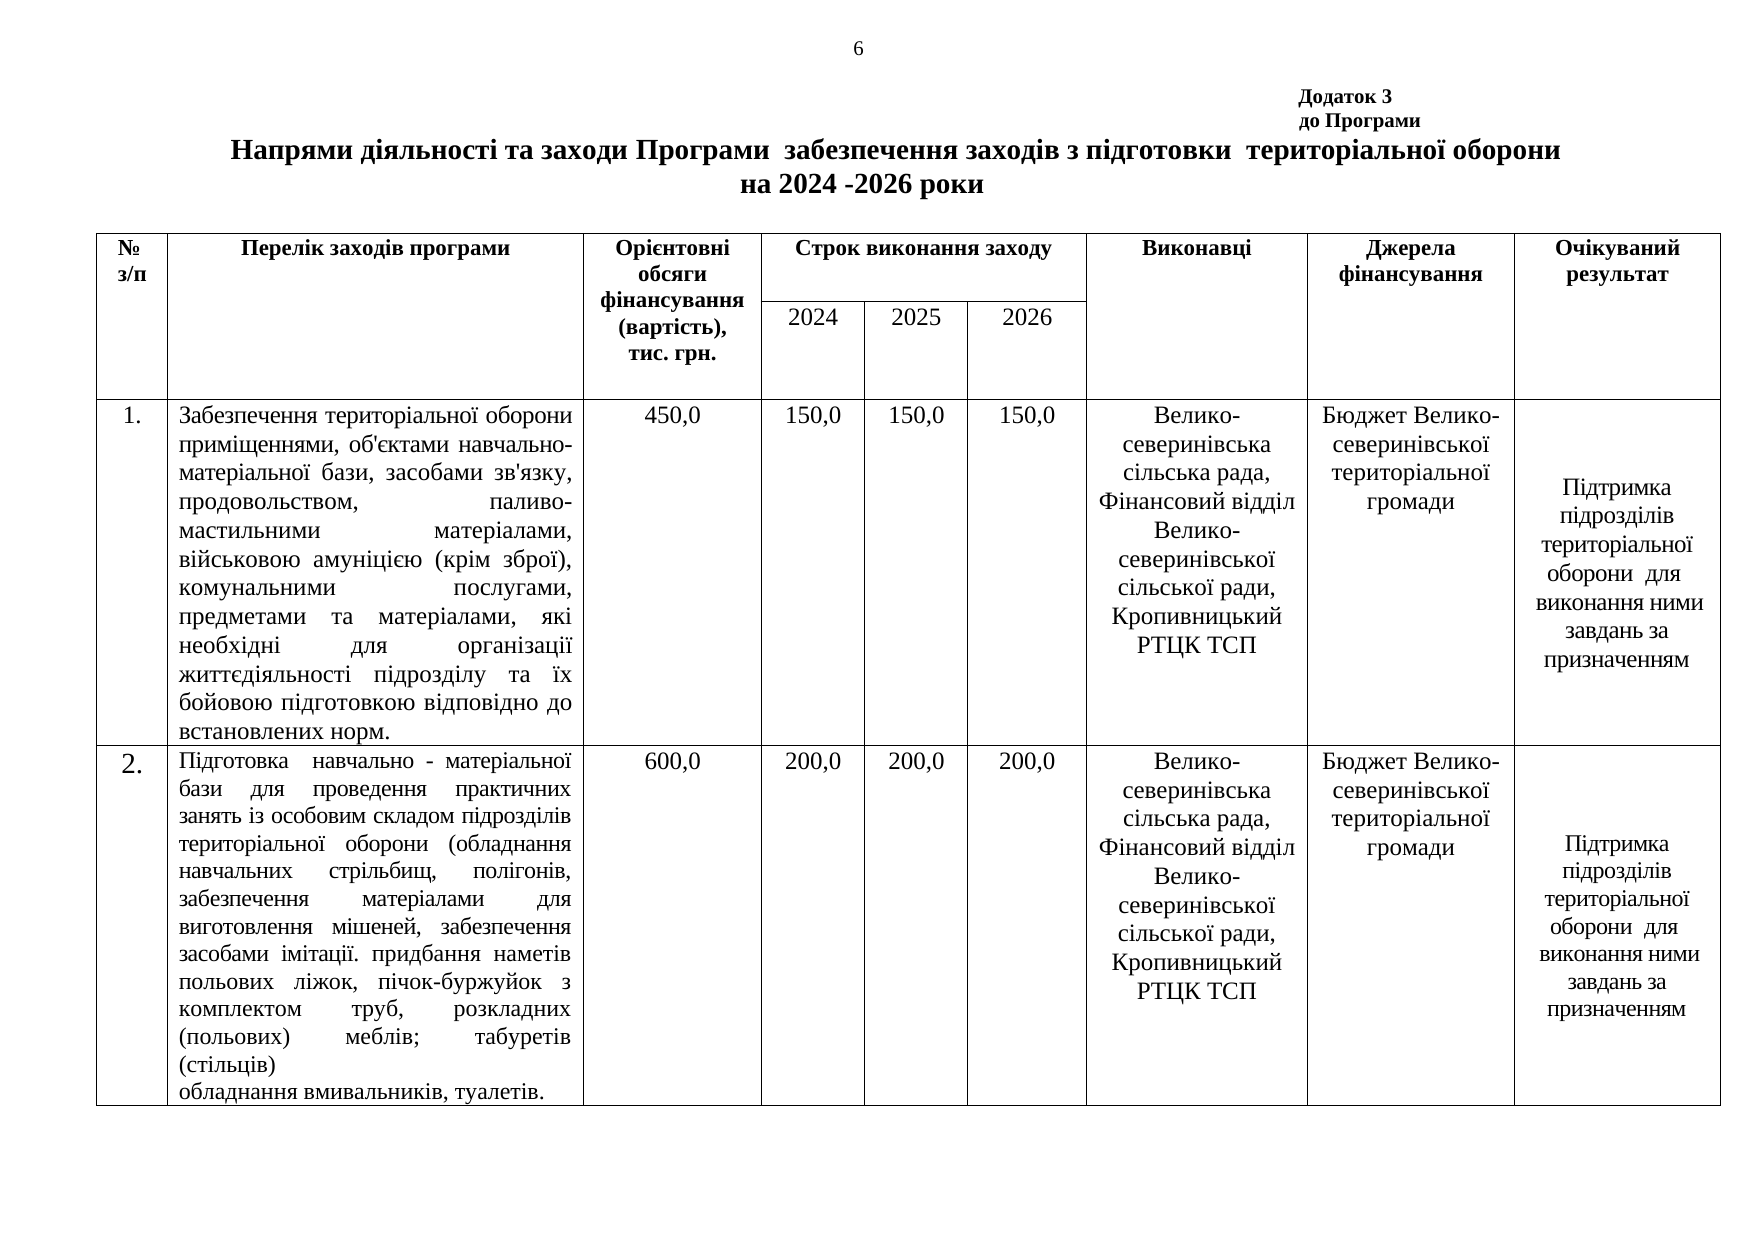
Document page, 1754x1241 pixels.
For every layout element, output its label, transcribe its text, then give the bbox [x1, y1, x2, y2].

table_cell 200,0 [762, 746, 864, 1105]
text Додаток 3 [37, 84, 1679, 108]
table_cell 150,0 [968, 400, 1086, 745]
table_cell 2026 [968, 302, 1086, 399]
table_header Джерела фінансування [1308, 234, 1514, 399]
table_header Перелік заходів програми [168, 234, 583, 399]
table_header Очікуваний результат [1515, 234, 1720, 399]
table_cell Бюджет Велико-северинівської територіальної громади [1308, 400, 1514, 745]
table_cell Велико-северинівська сільська рада, Фінансовий відділ Велико-северинівської сільської ради, Кропивницький РТЦК ТСП [1087, 400, 1307, 745]
table_header Орієнтовні обсяги фінансування (вартість), тис. грн. [584, 234, 761, 399]
text Напрями діяльності та заходи Програми забезпечення заходів з підготовки територіальної оборони [37, 132, 1679, 166]
table_cell 2. [97, 746, 167, 1105]
table_cell 200,0 [968, 746, 1086, 1105]
table_cell Підтримка підрозділів територіальної оборони для виконання ними завдань за призначенням [1515, 400, 1720, 745]
table_cell 200,0 [865, 746, 967, 1105]
table_cell 600,0 [584, 746, 761, 1105]
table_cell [1308, 746, 1514, 1105]
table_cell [1087, 746, 1307, 1105]
table_header № з/п [97, 234, 167, 399]
text до Програми [37, 108, 1650, 132]
table_cell Підготовка навчально - матеріальної бази для проведення практичних занять із особовим складом підрозділів територіальної оборони (обладнання навчальних стрільбищ, полігонів, забезпечення матеріалами для виготовлення мішеней, забезпечення засобами імітації. придбання наметів польових ліжок, пічок-буржуйок з комплектом труб, розкладних (польових) меблів; табуретів (стільців) обладнання вмивальників, туалетів. [168, 746, 583, 1105]
table_cell Забезпечення територіальної оборони приміщеннями, об'єктами навчально-матеріальної бази, засобами зв'язку, продовольством, паливо-мастильними матеріалами, військовою амуніцією (крім зброї), комунальними послугами, предметами та матеріалами, які необхідні для організації життєдіяльності підрозділу та їх бойовою підготовкою відповідно до встановлених норм. [168, 400, 583, 745]
table_cell 150,0 [762, 400, 864, 745]
table_cell 450,0 [584, 400, 761, 745]
table_cell 150,0 [865, 400, 967, 745]
table_header Строк виконання заходу [762, 234, 1086, 301]
table_cell 2024 [762, 302, 864, 399]
table_header Виконавці [1087, 234, 1307, 399]
text на 2024 -2026 роки [37, 166, 1679, 199]
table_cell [1515, 746, 1720, 1105]
table_cell 1. [97, 400, 167, 745]
table_cell 2025 [865, 302, 967, 399]
